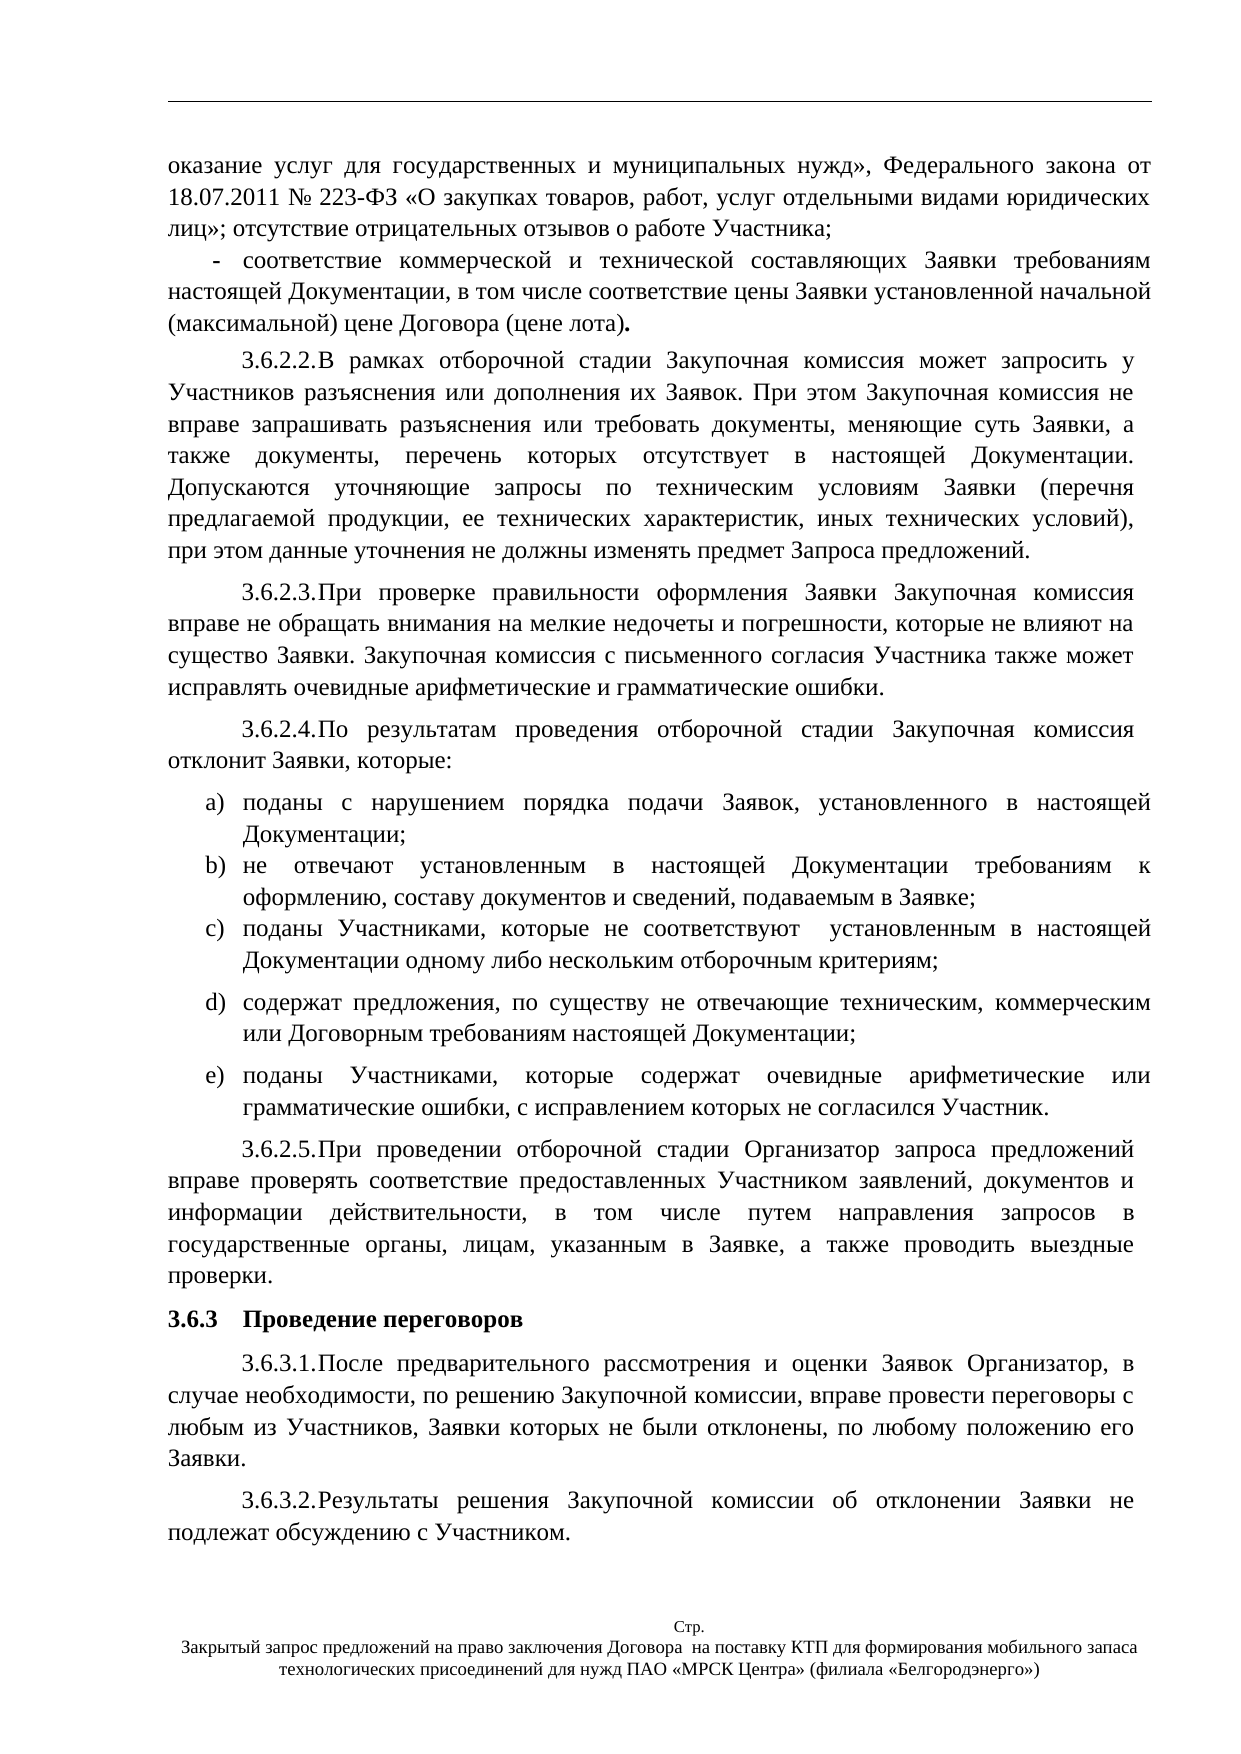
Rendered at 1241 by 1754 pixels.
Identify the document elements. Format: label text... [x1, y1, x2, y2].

list поданы Участниками, которые содержат очевидные арифметические или грамматические ошибки, с исправлением которых не согласился Участник. [205, 1061, 1152, 1121]
list После предварительного рассмотрения и оценки Заявок Организатор, в случае необходимости, по решению Закупочной комиссии, вправе провести переговоры с любым из Участников, Заявки которых не были отклонены, по любому положению его Заявки. [168, 1348, 1135, 1472]
list Результаты решения Закупочной комиссии об отклонении Заявки не подлежат обсуждению с Участником. [168, 1485, 1135, 1545]
list не отвечают установленным в настоящей Документации требованиям к оформлению, составу документов и сведений, подаваемым в Заявке; [205, 850, 1152, 911]
list При проверке правильности оформления Заявки Закупочная комиссия вправе не обращать внимания на мелкие недочеты и погрешности, которые не влияют на существо Заявки. Закупочная комиссия с письменного согласия Участника также может исправлять очевидные арифметические и грамматические ошибки. [168, 577, 1135, 700]
list соответствие коммерческой и технической составляющих Заявки требованиям настоящей Документации, в том числе соответствие цены Заявки установленной начальной (максимальной) цене Договора (цене лота). [168, 245, 1152, 337]
list содержат предложения, по существу не отвечающие техническим, коммерческим или Договорным требованиям настоящей Документации; [205, 987, 1152, 1047]
list В рамках отборочной стадии Закупочная комиссия может запросить у Участников разъяснения или дополнения их Заявок. При этом Закупочная комиссия не вправе запрашивать разъяснения или требовать документы, меняющие суть Заявки, а также документы, перечень которых отсутствует в настоящей Документации. Допускаются уточняющие запросы по техническим условиям Заявки (перечня предлагаемой продукции, ее технических характеристик, иных технических условий), при этом данные уточнения не должны изменять предмет Запроса предложений. [168, 346, 1135, 564]
list поданы с нарушением порядка подачи Заявок, установленного в настоящей Документации; [205, 787, 1152, 847]
subtitle Проведение переговоров [168, 1304, 1152, 1333]
list При проведении отборочной стадии Организатор запроса предложений вправе проверять соответствие предоставленных Участником заявлений, документов и информации действительности, в том числе путем направления запросов в государственные органы, лицам, указанным в Заявке, а также проводить выездные проверки. [168, 1134, 1135, 1289]
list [168, 150, 1152, 242]
list По результатам проведения отборочной стадии Закупочная комиссия отклонит Заявки, которые: [168, 714, 1135, 774]
list поданы Участниками, которые не соответствуют установленным в настоящей Документации одному либо нескольким отборочным критериям; [205, 913, 1152, 974]
